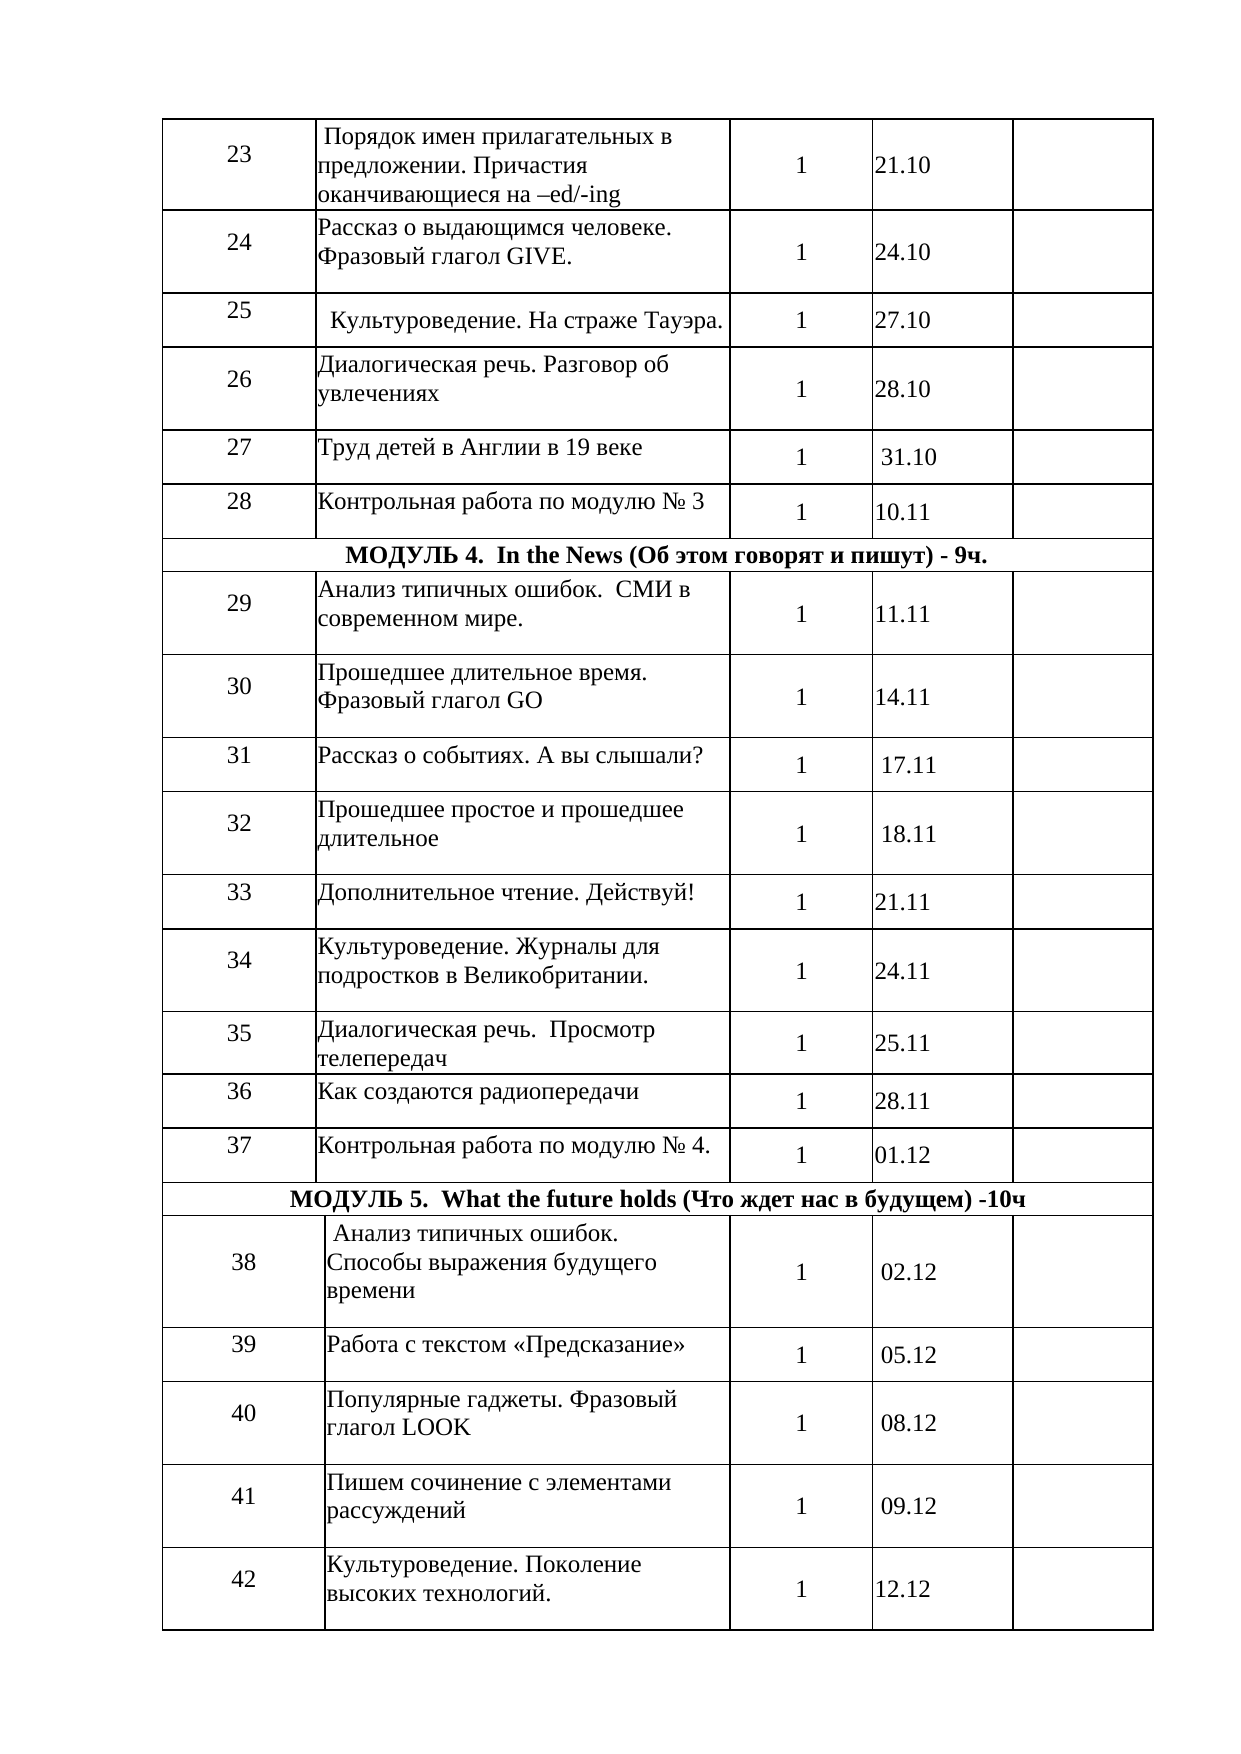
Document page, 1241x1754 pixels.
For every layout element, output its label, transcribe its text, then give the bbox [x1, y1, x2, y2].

table_cell Культуроведение. На страже Тауэра. [317, 294, 729, 346]
table_cell 14.11 [873, 655, 1012, 737]
table_cell Диалогическая речь. Просмотр телепередач [317, 1012, 729, 1073]
table_cell 25 [163, 294, 315, 346]
table_cell 12.12 [873, 1548, 1012, 1629]
table_cell Культуроведение. Поколение высоких технологий. [326, 1548, 729, 1629]
table_cell [1014, 1012, 1152, 1073]
table_cell Работа с текстом «Предсказание» [326, 1328, 729, 1381]
table_cell 35 [163, 1012, 315, 1073]
table_cell Контрольная работа по модулю № 4. [317, 1129, 729, 1181]
table_cell 1 [731, 1075, 872, 1127]
table_cell 1 [731, 1012, 872, 1073]
table_cell [1014, 738, 1152, 791]
table_cell 42 [163, 1548, 324, 1629]
table_cell 10.11 [873, 485, 1012, 537]
table_cell 1 [731, 572, 872, 654]
table_cell [1014, 1075, 1152, 1127]
table_cell [1014, 1382, 1152, 1463]
table_cell [1014, 930, 1152, 1011]
table_cell Прошедшее простое и прошедшее длительное [317, 792, 729, 874]
table_cell 24.10 [873, 211, 1012, 292]
table_cell [1014, 792, 1152, 874]
table_cell Рассказ о выдающимся человеке. Фразовый глагол GIVE. [317, 211, 729, 292]
table_cell 28 [163, 485, 315, 537]
table_cell 1 [731, 431, 872, 483]
table_cell 1 [731, 120, 872, 209]
table_cell 28.11 [873, 1075, 1012, 1127]
table_cell Порядок имен прилагательных в предложении. Причастия оканчивающиеся на –ed/-ing [317, 120, 729, 209]
table_cell МОДУЛЬ 4. In the News (Об этом говорят и пишут) - 9ч. [163, 539, 1152, 571]
table_cell Рассказ о событиях. А вы слышали? [317, 738, 729, 791]
table_cell 08.12 [873, 1382, 1012, 1463]
table_cell [1014, 1129, 1152, 1181]
table_cell 29 [163, 572, 315, 654]
table_cell 1 [731, 1382, 872, 1463]
table_cell 23 [163, 120, 315, 209]
table_cell 36 [163, 1075, 315, 1127]
table_cell 33 [163, 875, 315, 928]
table_cell 26 [163, 348, 315, 429]
table_cell [1014, 1216, 1152, 1326]
table_cell Диалогическая речь. Разговор об увлечениях [317, 348, 729, 429]
table_cell 1 [731, 485, 872, 537]
table_cell 02.12 [873, 1216, 1012, 1326]
table_cell [1014, 211, 1152, 292]
table_cell 05.12 [873, 1328, 1012, 1381]
table_cell Анализ типичных ошибок. СМИ в современном мире. [317, 572, 729, 654]
table_cell 1 [731, 930, 872, 1011]
table_cell 27 [163, 431, 315, 483]
table_cell [1014, 120, 1152, 209]
table_cell 1 [731, 738, 872, 791]
table_cell [1014, 431, 1152, 483]
table_cell 21.10 [873, 120, 1012, 209]
table_cell 24.11 [873, 930, 1012, 1011]
table_cell 18.11 [873, 792, 1012, 874]
table_cell 30 [163, 655, 315, 737]
table_cell 09.12 [873, 1465, 1012, 1546]
table_cell 24 [163, 211, 315, 292]
table_cell [1014, 348, 1152, 429]
table_cell 21.11 [873, 875, 1012, 928]
table_cell 25.11 [873, 1012, 1012, 1073]
table_cell Анализ типичных ошибок. Способы выражения будущего времени [326, 1216, 729, 1326]
table_cell 41 [163, 1465, 324, 1546]
table_cell [1014, 572, 1152, 654]
table_cell 32 [163, 792, 315, 874]
table_cell 01.12 [873, 1129, 1012, 1181]
table_cell 1 [731, 1548, 872, 1629]
table_cell 40 [163, 1382, 324, 1463]
table_cell 1 [731, 1328, 872, 1381]
table_cell Популярные гаджеты. Фразовый глагол LOOK [326, 1382, 729, 1463]
table_cell 1 [731, 294, 872, 346]
table_cell Как создаются радиопередачи [317, 1075, 729, 1127]
table_cell Культуроведение. Журналы для подростков в Великобритании. [317, 930, 729, 1011]
table_cell 1 [731, 655, 872, 737]
table_cell 31 [163, 738, 315, 791]
table_cell Дополнительное чтение. Действуй! [317, 875, 729, 928]
table_cell [1014, 875, 1152, 928]
table_cell 1 [731, 1216, 872, 1326]
table_cell 34 [163, 930, 315, 1011]
table_cell 1 [731, 211, 872, 292]
table_cell 1 [731, 1465, 872, 1546]
table_cell Контрольная работа по модулю № 3 [317, 485, 729, 537]
table_cell 1 [731, 1129, 872, 1181]
table_cell 17.11 [873, 738, 1012, 791]
table_cell [1014, 1328, 1152, 1381]
table_cell 31.10 [873, 431, 1012, 483]
table_cell 38 [163, 1216, 324, 1326]
table_cell 1 [731, 875, 872, 928]
table_cell 28.10 [873, 348, 1012, 429]
table_cell Пишем сочинение с элементами рассуждений [326, 1465, 729, 1546]
table_cell [1014, 1465, 1152, 1546]
table_cell Труд детей в Англии в 19 веке [317, 431, 729, 483]
table_cell 1 [731, 792, 872, 874]
table_cell [1014, 1548, 1152, 1629]
table_cell 1 [731, 348, 872, 429]
table_cell [1014, 485, 1152, 537]
table_cell Прошедшее длительное время. Фразовый глагол GO [317, 655, 729, 737]
table_cell [1014, 655, 1152, 737]
table_cell [1014, 294, 1152, 346]
table_cell 37 [163, 1129, 315, 1181]
table_cell 11.11 [873, 572, 1012, 654]
table_cell МОДУЛЬ 5. What the future holds (Что ждет нас в будущем) -10ч [163, 1183, 1152, 1215]
table_cell 39 [163, 1328, 324, 1381]
table_cell 27.10 [873, 294, 1012, 346]
